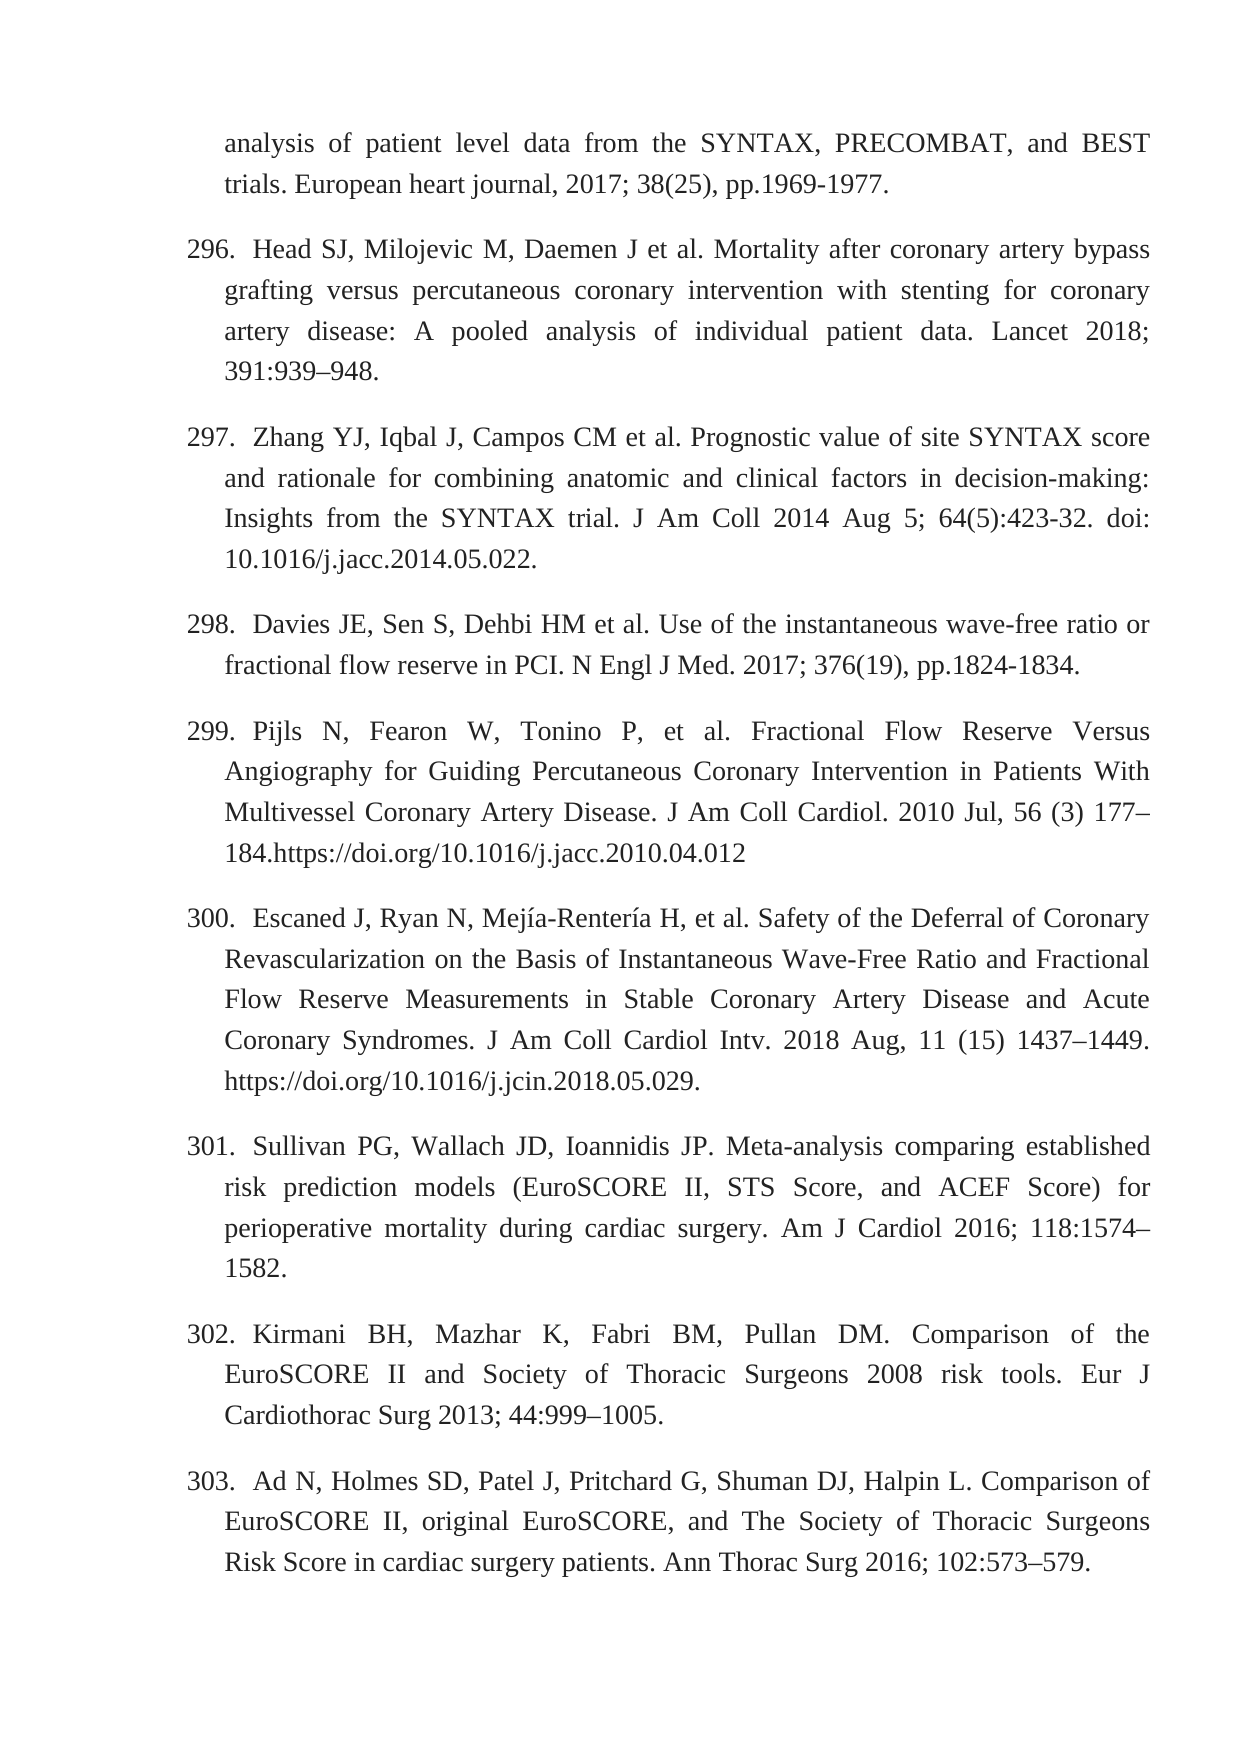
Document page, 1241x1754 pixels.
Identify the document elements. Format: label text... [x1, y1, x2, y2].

list Head SJ, Milojevic M, Daemen J et al. Mortality after coronary artery bypass grafting versus percutaneous coronary intervention with stenting for coronary artery disease: A pooled analysis of individual patient data. Lancet 2018; 391:939–948. [187, 224, 1152, 387]
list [187, 118, 1152, 199]
list Ad N, Holmes SD, Patel J, Pritchard G, Shuman DJ, Halpin L. Comparison of EuroSCORE II, original EuroSCORE, and The Society of Thoracic Surgeons Risk Score in cardiac surgery patients. Ann Thorac Surg 2016; 102:573–579. [187, 1456, 1152, 1577]
list Zhang YJ, Iqbal J, Campos CM et al. Prognostic value of site SYNTAX score and rationale for combining anatomic and clinical factors in decision-making: Insights from the SYNTAX trial. J Am Coll 2014 Aug 5; 64(5):423-32. doi: 10.1016/j.jacc.2014.05.022. [187, 412, 1152, 574]
list Pijls N, Fearon W, Tonino P, et al. Fractional Flow Reserve Versus Angiography for Guiding Percutaneous Coronary Intervention in Patients With Multivessel Coronary Artery Disease. J Am Coll Cardiol. 2010 Jul, 56 (3) 177–184.https://doi.org/10.1016/j.jacc.2010.04.012 [187, 706, 1152, 868]
list Kirmani BH, Mazhar K, Fabri BM, Pullan DM. Comparison of the EuroSCORE II and Society of Thoracic Surgeons 2008 risk tools. Eur J Cardiothorac Surg 2013; 44:999–1005. [187, 1309, 1152, 1431]
list Davies JE, Sen S, Dehbi HM et al. Use of the instantaneous wave-free ratio or fractional flow reserve in PCI. N Engl J Med. 2017; 376(19), pp.1824-1834. [187, 599, 1152, 681]
list Sullivan PG, Wallach JD, Ioannidis JP. Meta-analysis comparing established risk prediction models (EuroSCORE II, STS Score, and ACEF Score) for perioperative mortality during cardiac surgery. Am J Cardiol 2016; 118:1574–1582. [187, 1121, 1152, 1284]
list Escaned J, Ryan N, Mejía-Rentería H, et al. Safety of the Deferral of Coronary Revascularization on the Basis of Instantaneous Wave-Free Ratio and Fractional Flow Reserve Measurements in Stable Coronary Artery Disease and Acute Coronary Syndromes. J Am Coll Cardiol Intv. 2018 Aug, 11 (15) 1437–1449. https://doi.org/10.1016/j.jcin.2018.05.029. [187, 893, 1152, 1096]
